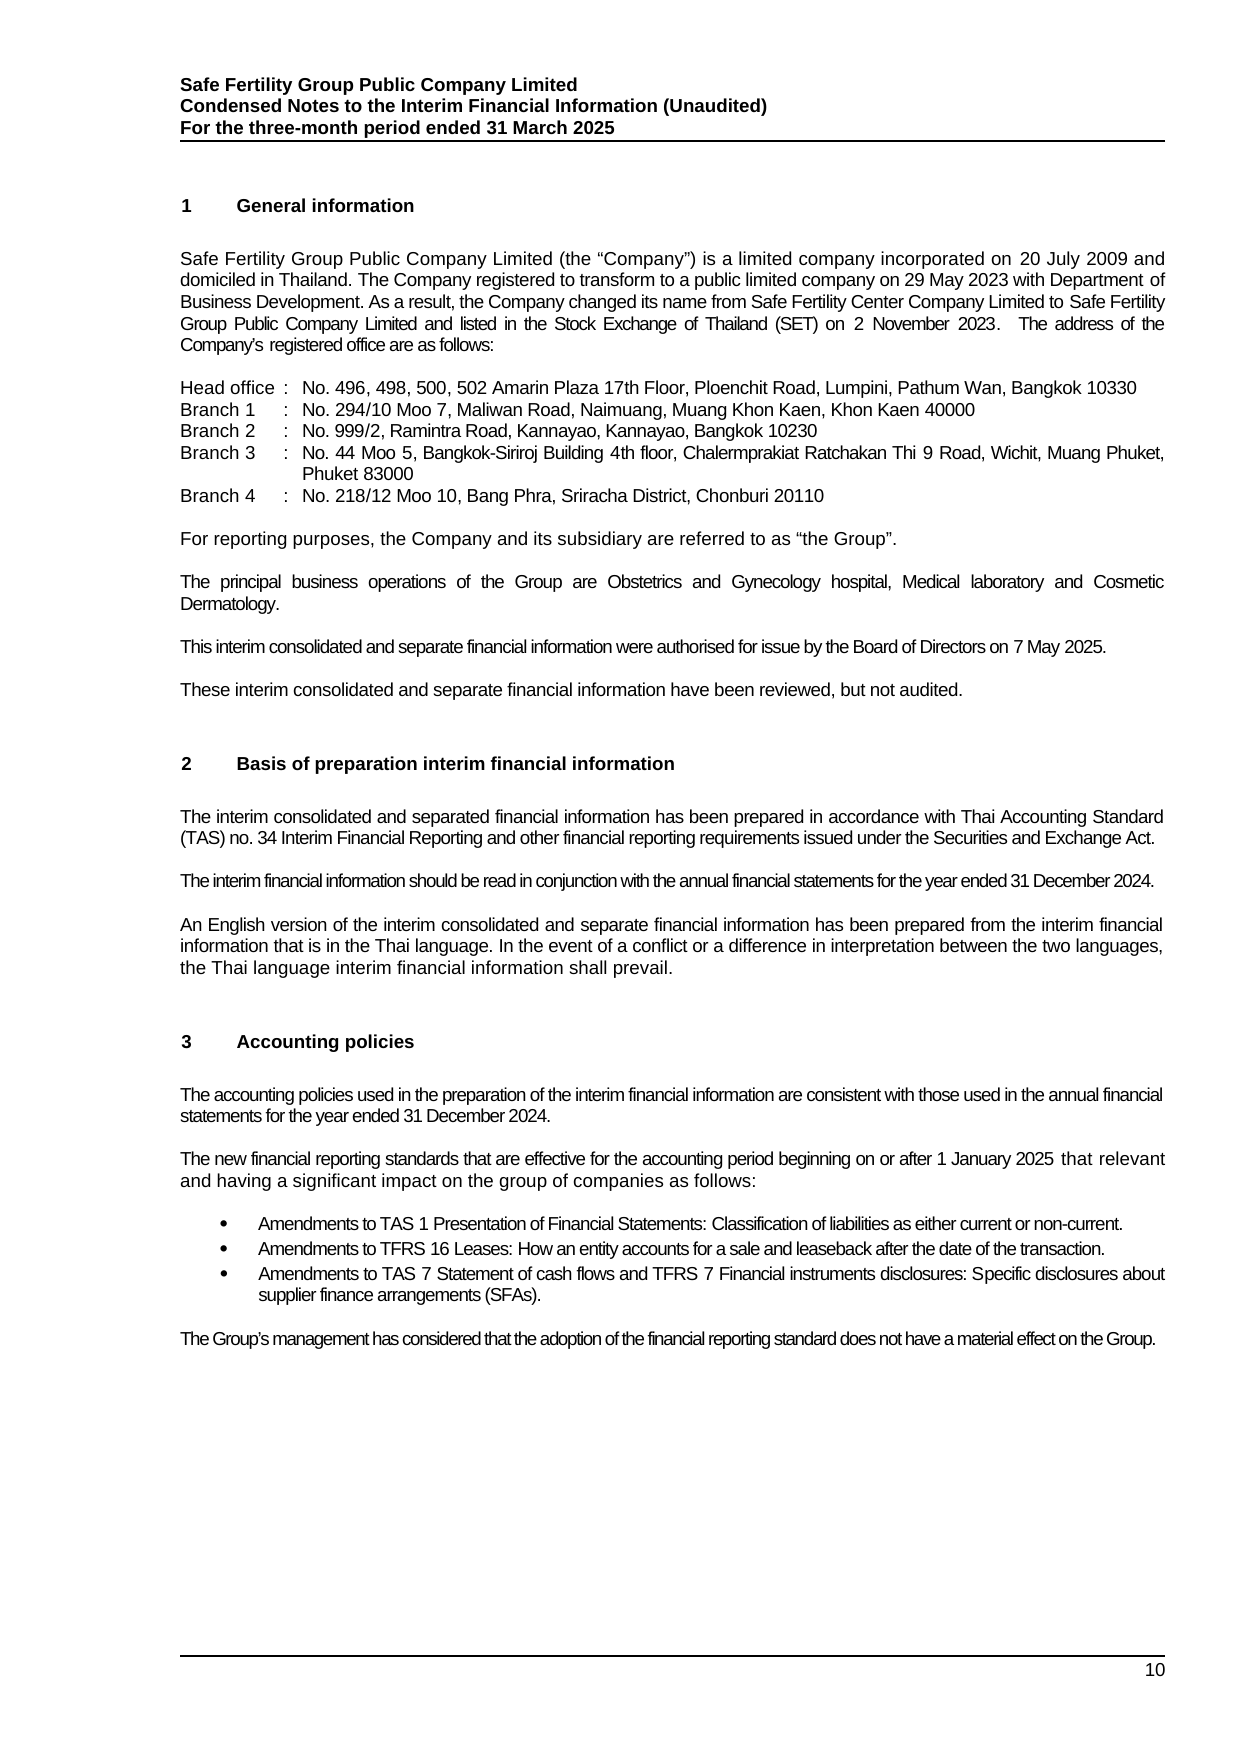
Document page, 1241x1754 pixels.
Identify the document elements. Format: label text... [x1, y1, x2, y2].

text The interim consolidated and separated financial information has been prepared in accordance with Thai Accounting Standard (TAS) no. 34 Interim Financial Reporting and other financial reporting requirements issued under the Securities and Exchange Act. [180, 806, 1165, 849]
table_header 2 Basis of preparation interim financial information [180, 744, 1166, 784]
text The new financial reporting standards that are effective for the accounting period beginning on or after 1 January 2025 that relevant and having a significant impact on the group of companies as follows: [180, 1148, 1165, 1191]
list Amendments to TFRS 16 Leases: How an entity accounts for a sale and leaseback after the date of the transaction. [220, 1238, 1165, 1259]
text Branch 3 : No. 44 Moo 5, Bangkok-Siriroj Building 4th floor, Chalermprakiat Ratchakan Thi 9 Road, Wichit, Muang Phuket, Phuket 83000 [180, 442, 1165, 485]
list Amendments to TAS 1 Presentation of Financial Statements: Classification of liabilities as either current or non-current. [220, 1213, 1165, 1234]
text Branch 4 : No. 218/12 Moo 10, Bang Phra, Sriracha District, Chonburi 20110 [180, 485, 1165, 506]
text The principal business operations of the Group are Obstetrics and Gynecology hospital, Medical laboratory and Cosmetic Dermatology. [180, 571, 1165, 614]
text This interim consolidated and separate financial information were authorised for issue by the Board of Directors on 7 May 2025. [180, 636, 1165, 657]
list Amendments to TAS 7 Statement of cash flows and TFRS 7 Financial instruments disclosures: Specific disclosures about supplier finance arrangements (SFAs). [221, 1262, 1165, 1306]
text Safe Fertility Group Public Company Limited (the “Company”) is a limited company incorporated on 20 July 2009 and domiciled in Thailand. The Company registered to transform to a public limited company on 29 May 2023 with Department of Business Development. As a result, the Company changed its name from Safe Fertility Center Company Limited to Safe Fertility Group Public Company Limited and listed in the Stock Exchange of Thailand (SET) on 2 November 2023. The address of the Company’s registered office are as follows: [180, 248, 1165, 355]
text For reporting purposes, the Company and its subsidiary are referred to as “the Group”. [180, 528, 1165, 549]
text Branch 1 : No. 294/10 Moo 7, Maliwan Road, Naimuang, Muang Khon Kaen, Khon Kaen 40000 [180, 398, 1165, 420]
table_header 1 General information [180, 186, 1166, 226]
table_header 3 Accounting policies [180, 1021, 1166, 1062]
text The accounting policies used in the preparation of the interim financial information are consistent with those used in the annual financial statements for the year ended 31 December 2024. [180, 1083, 1165, 1126]
text Head office : No. 496, 498, 500, 502 Amarin Plaza 17th Floor, Ploenchit Road, Lumpini, Pathum Wan, Bangkok 10330 [180, 377, 1165, 398]
text The Group’s management has considered that the adoption of the financial reporting standard does not have a material effect on the Group. [180, 1327, 1165, 1349]
text The interim financial information should be read in conjunction with the annual financial statements for the year ended 31 December 2024. [180, 870, 1165, 892]
text Branch 2 : No. 999/2, Ramintra Road, Kannayao, Kannayao, Bangkok 10230 [180, 420, 1165, 442]
text These interim consolidated and separate financial information have been reviewed, but not audited. [180, 679, 1165, 700]
text An English version of the interim consolidated and separate financial information has been prepared from the interim financial information that is in the Thai language. In the event of a conflict or a difference in interpretation between the two languages, the Thai language interim financial information shall prevail. [180, 913, 1165, 978]
